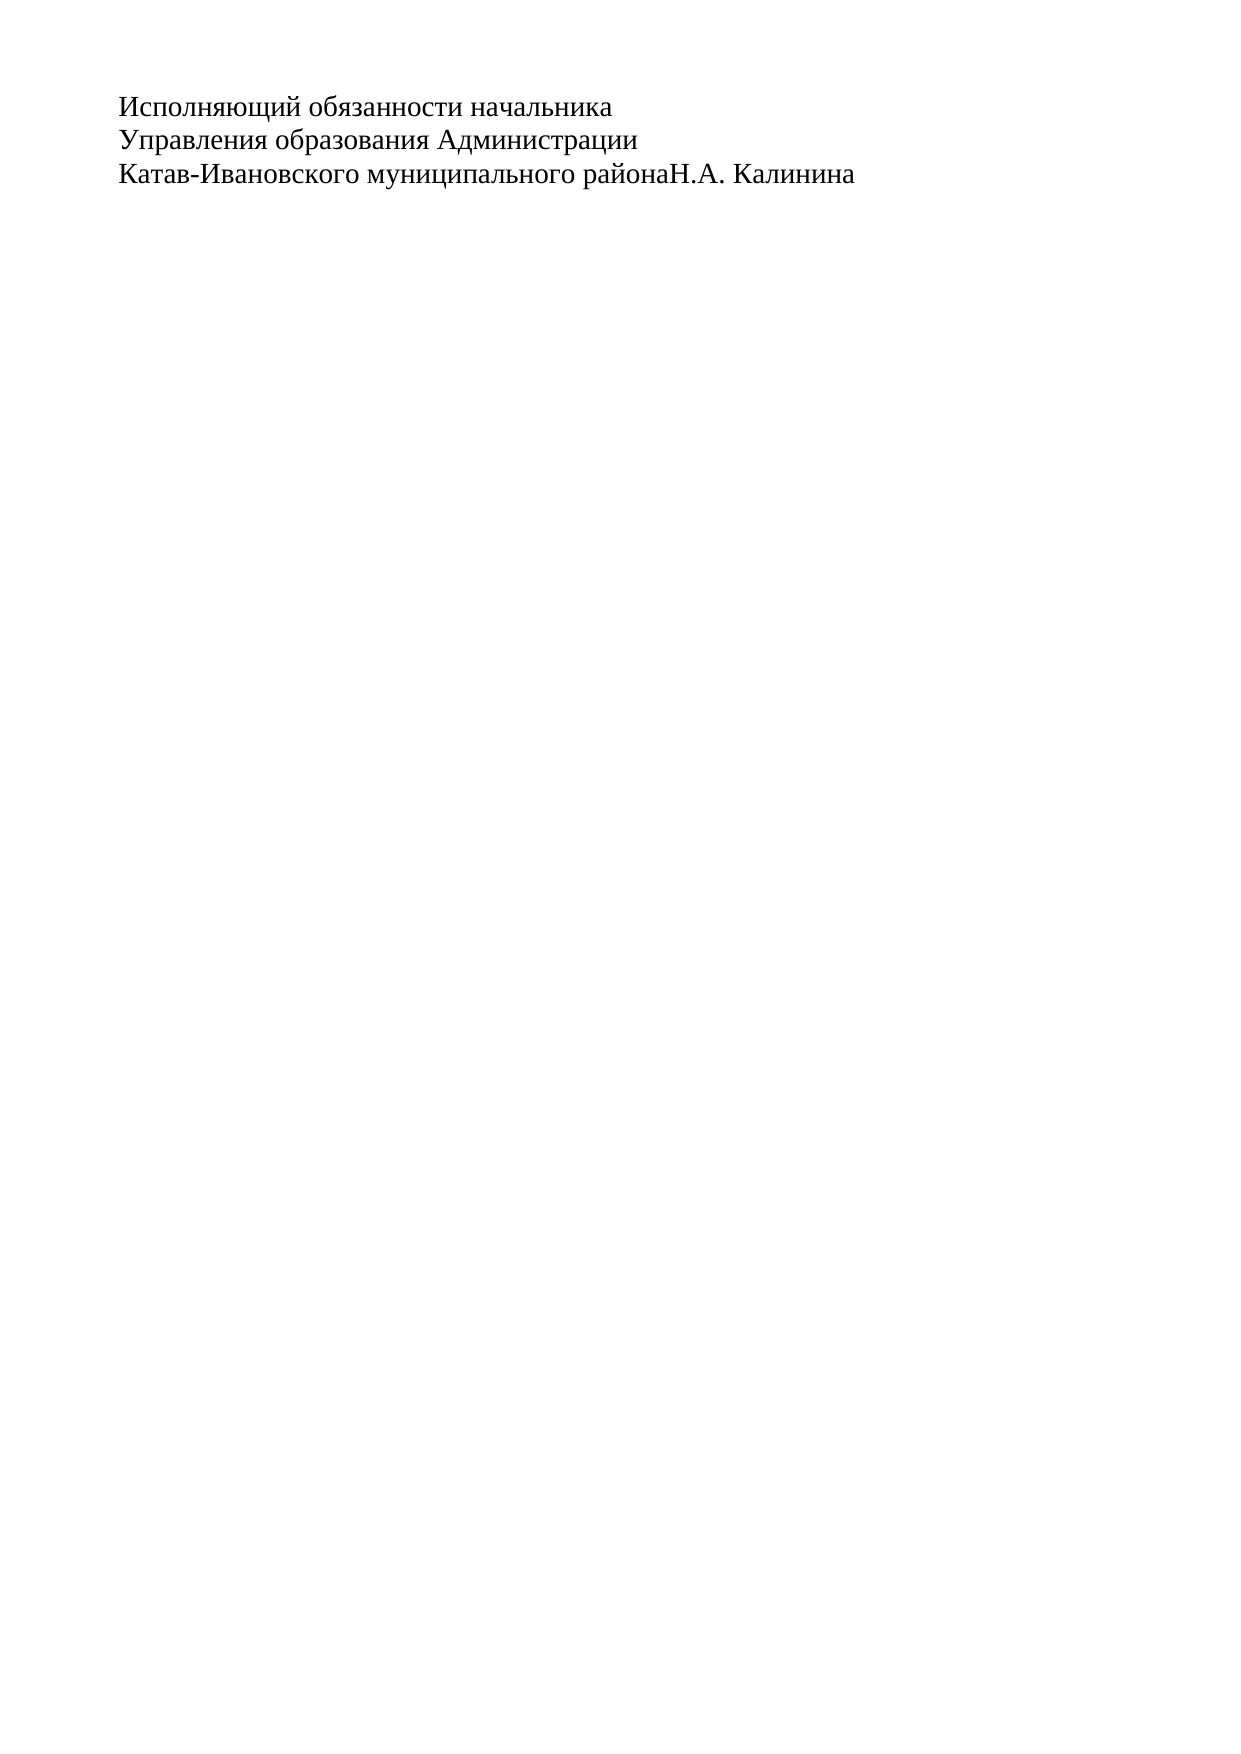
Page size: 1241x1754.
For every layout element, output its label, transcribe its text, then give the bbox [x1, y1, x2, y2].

text Исполняющий обязанности начальника [118, 89, 1152, 122]
text Катав-Ивановского муниципального районаН.А. Калинина [118, 156, 1152, 189]
text Управления образования Администрации [118, 122, 1152, 156]
